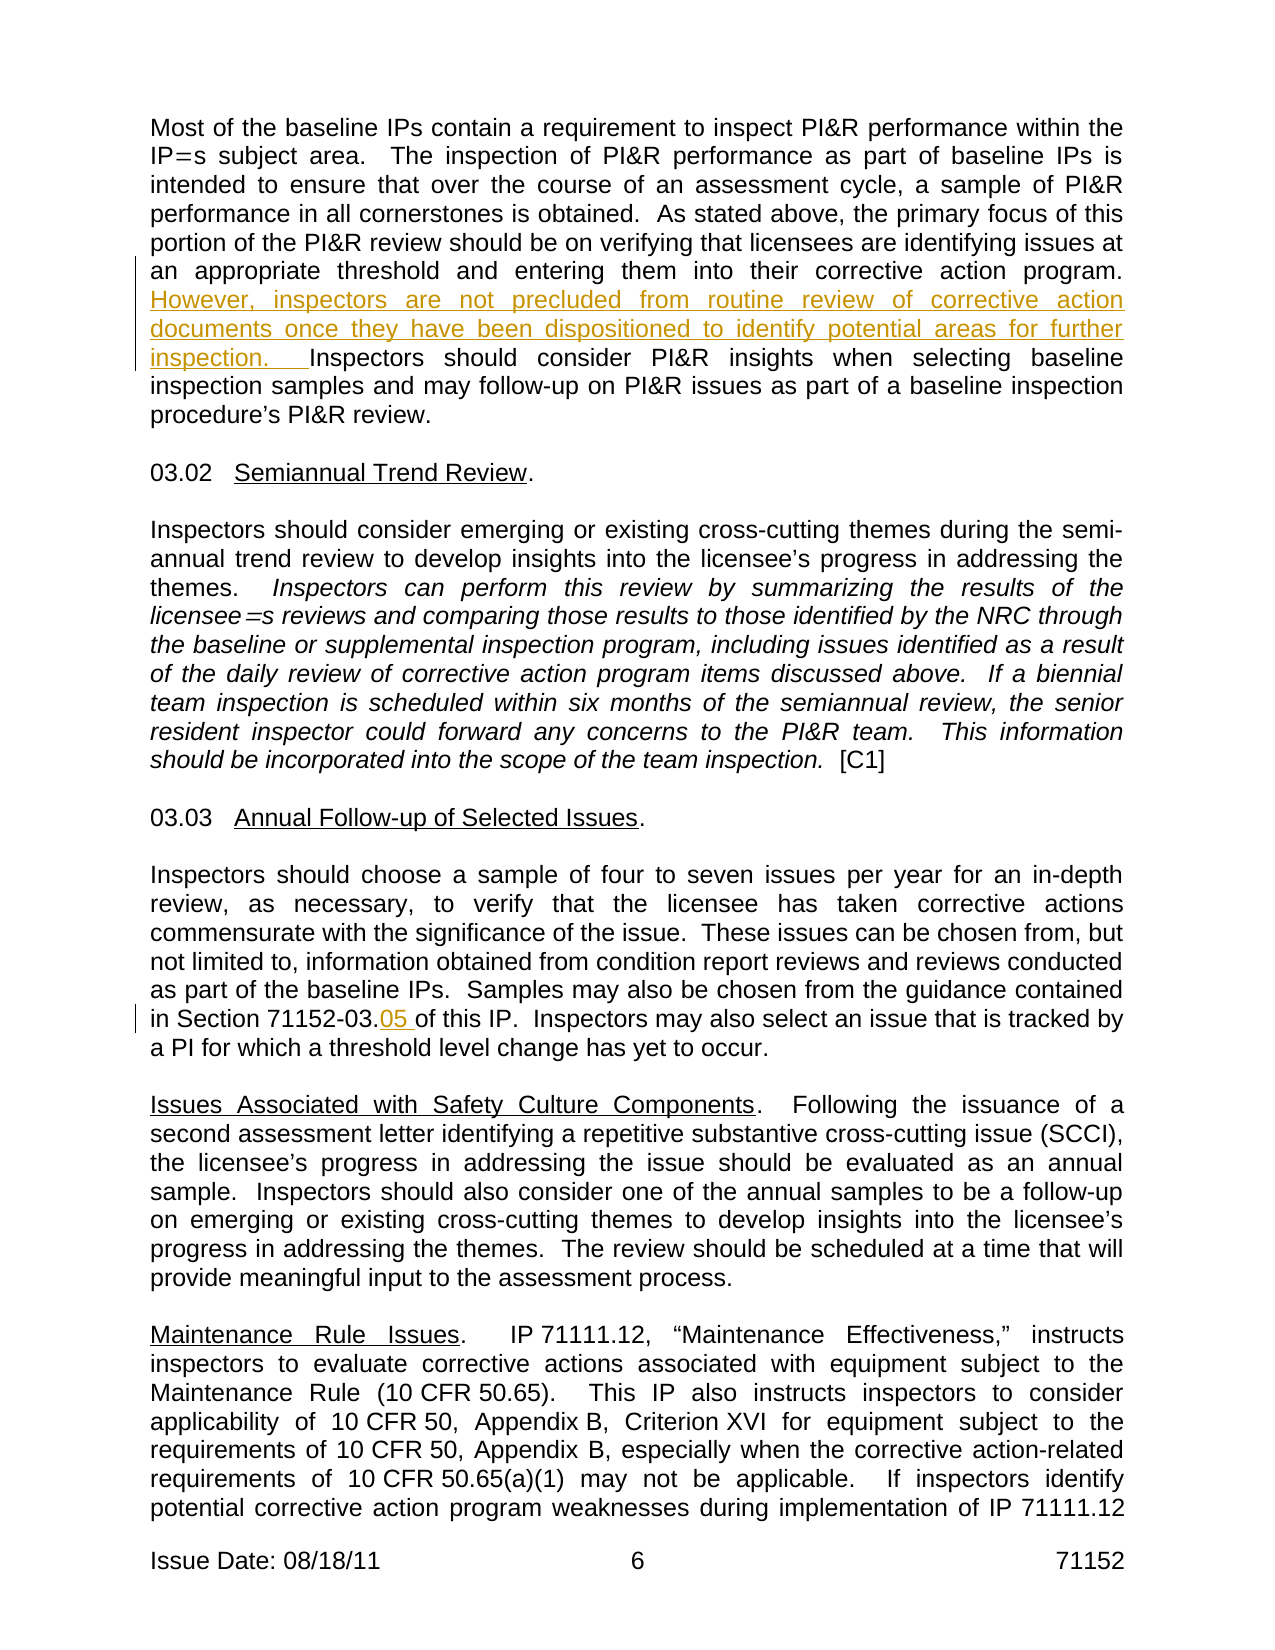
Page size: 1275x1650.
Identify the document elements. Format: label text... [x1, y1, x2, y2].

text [150, 1320, 1125, 1521]
text Inspectors should choose a sample of four to seven issues per year for an in-depth review, as necessary, to verify that the licensee has taken corrective actions commensurate with the significance of the issue. These issues can be chosen from, but not limited to, information obtained from condition report reviews and reviews conducted as part of the baseline IPs. Samples may also be chosen from the guidance contained in Section 71152-03.of this IP. Inspectors may also select an issue that is tracked by a PI for which a threshold level change has yet to occur. [150, 860, 1125, 1061]
text 03.03 Annual Follow-up of Selected Issues. [150, 803, 1125, 831]
text 03.02 Semiannual Trend Review. [150, 458, 1125, 486]
text Issues Associated with Safety Culture Components. Following the issuance of a second assessment letter identifying a repetitive substantive cross-cutting issue (SCCI), the licensee’s progress in addressing the issue should be evaluated as an annual sample. Inspectors should also consider one of the annual samples to be a follow-up on emerging or existing cross-cutting themes to develop insights into the licensee’s progress in addressing the themes. The review should be scheduled at a time that will provide meaningful input to the assessment process. [150, 1090, 1125, 1291]
text Inspectors should consider emerging or existing cross-cutting themes during the semi-annual trend review to develop insights into the licensee’s progress in addressing the themes. Inspectors can perform this review by summarizing the results of the licensees reviews and comparing those results to those identified by the NRC through the baseline or supplemental inspection program, including issues identified as a result of the daily review of corrective action program items discussed above. If a biennial team inspection is scheduled within six months of the semiannual review, the senior resident inspector could forward any concerns to the PI&R team. This information should be incorporated into the scope of the team inspection. [C1] [150, 515, 1125, 774]
text Most of the baseline IPs contain a requirement to inspect PI&R performance within the IPs subject area. The inspection of PI&R performance as part of baseline IPs is intended to ensure that over the course of an assessment cycle, a sample of PI&R performance in all cornerstones is obtained. As stated above, the primary focus of this portion of the PI&R review should be on verifying that licensees are identifying issues at an appropriate threshold and entering them into their corrective action program. Inspectors should consider PI&R insights when selecting baseline inspection samples and may follow-up on PI&R issues as part of a baseline inspection procedure’s PI&R review. [150, 112, 1125, 310]
text Most of the baseline IPs contain a requirement to inspect PI&R performance within the IPs subject area. The inspection of PI&R performance as part of baseline IPs is intended to ensure that over the course of an assessment cycle, a sample of PI&R performance in all cornerstones is obtained. As stated above, the primary focus of this portion of the PI&R review should be on verifying that licensees are identifying issues at an appropriate threshold and entering them into their corrective action program. Inspectors should consider PI&R insights when selecting baseline inspection samples and may follow-up on PI&R issues as part of a baseline inspection procedure’s PI&R review. [150, 311, 1125, 429]
